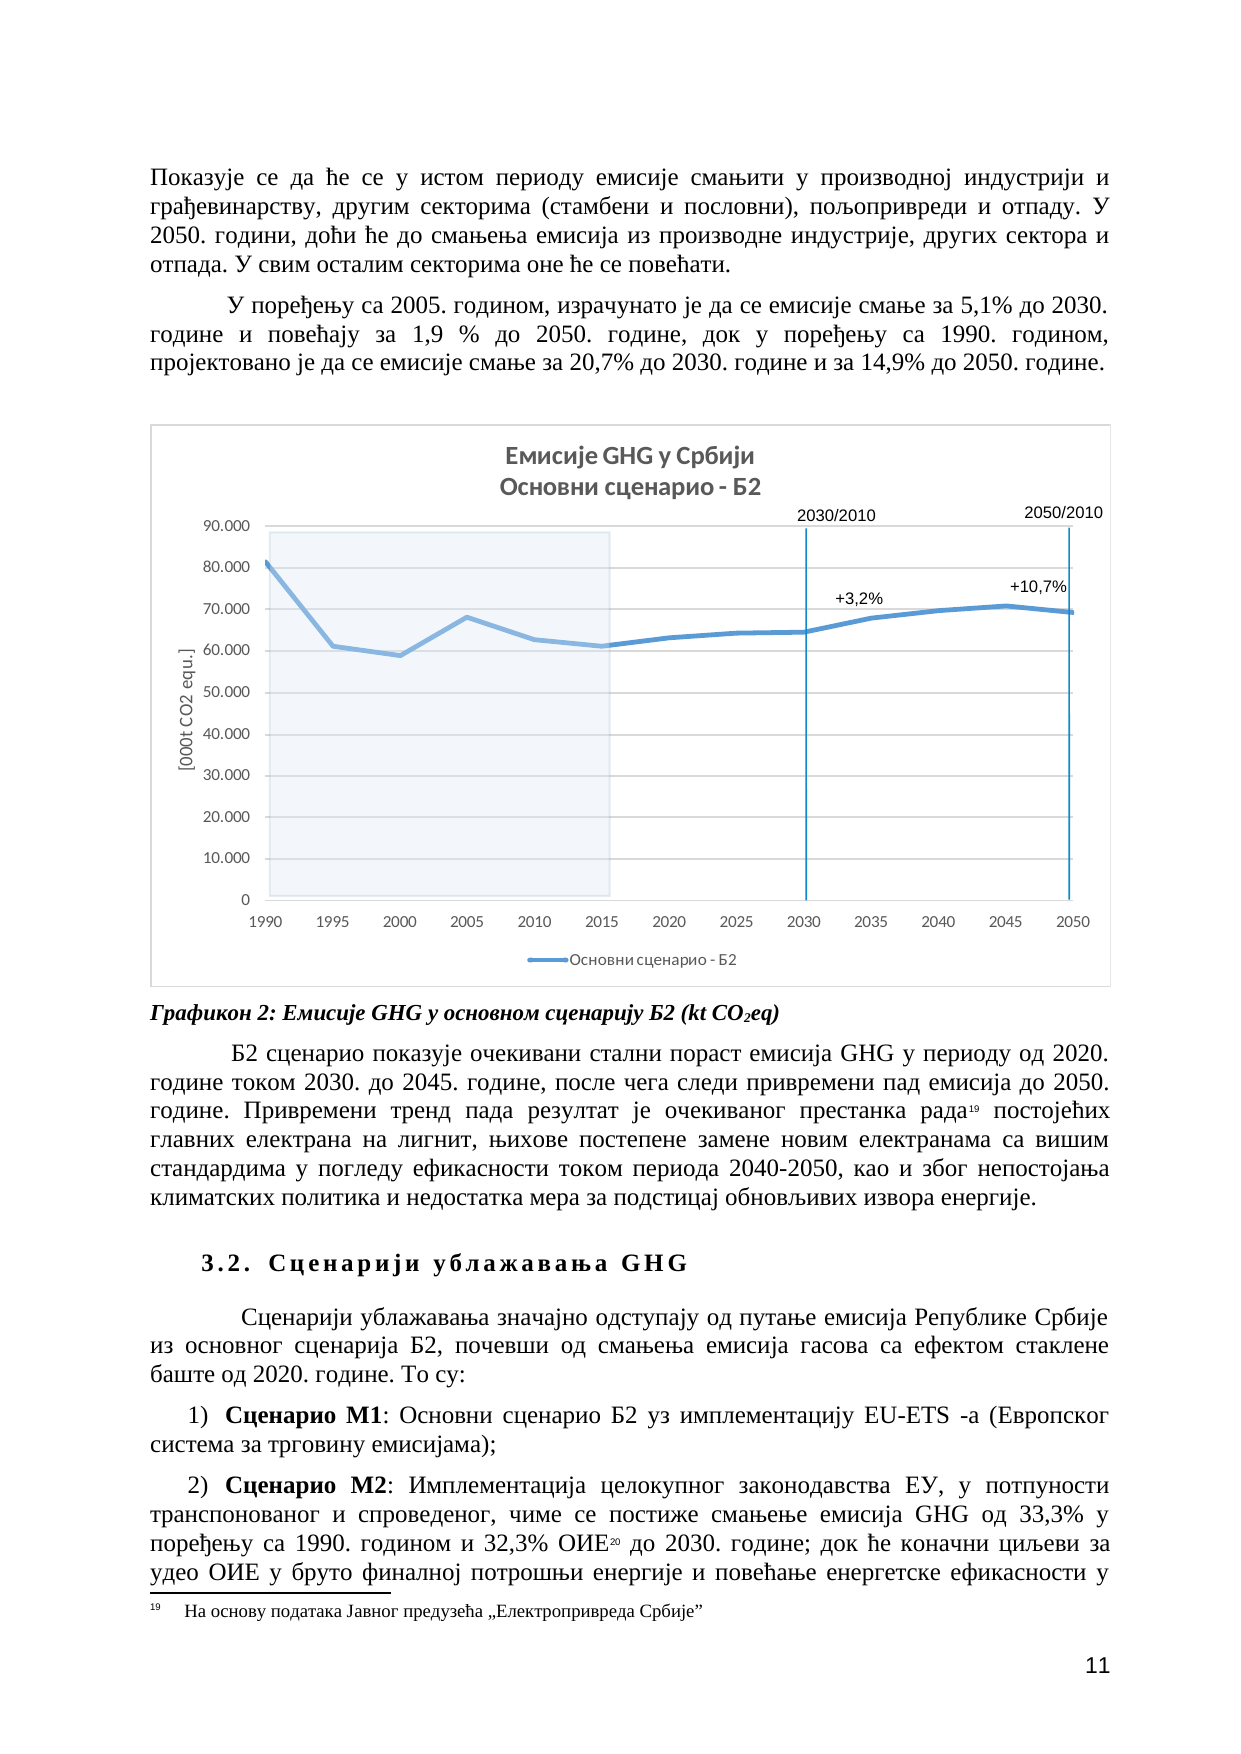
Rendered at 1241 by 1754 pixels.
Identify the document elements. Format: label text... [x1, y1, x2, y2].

text Графикон 2: Емисије GHG у основном сценарију Б2 (kt CО2еq) [150, 999, 1110, 1026]
text У поређењу са 2005. годином, израчунато је да се емисије смање за 5,1% до 2030. године и повећају за 1,9 % до 2050. године, док у поређењу са 1990. годином, пројектовано је да се емисије смање за 20,7% до 2030. године и за 14,9% до 2050. године. [150, 290, 1110, 376]
subtitle Сценарији ублажавања GHG [201, 1248, 1110, 1277]
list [150, 1471, 1110, 1586]
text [150, 162, 1110, 277]
list Сценарио М1: Основни сценарио Б2 уз имплементацију EU-ETS -а (Европског система за трговину емисијама); [150, 1401, 1110, 1458]
text Сценарији ублажавања значајно одступају од путање емисија Републике Србије из основног сценарија Б2, почевши од смањења емисија гасова са ефектом стаклене баште од 2020. године. То су: [150, 1302, 1110, 1388]
text Б2 сценарио показује очекивани стални пораст емисија GHG у периоду од 2020. године током 2030. до 2045. године, после чега следи привремени пад емисија до 2050. године. Привремени тренд пада резултат је очекиваног престанка рада постојећих главних електрана на лигнит, њихове постепене замене новим електранама са вишим стандардима у погледу ефикасности током периода 2040-2050, као и због непостојања климатских политика и недостатка мера за подстицај обновљивих извора енергије. [150, 1038, 1110, 1211]
